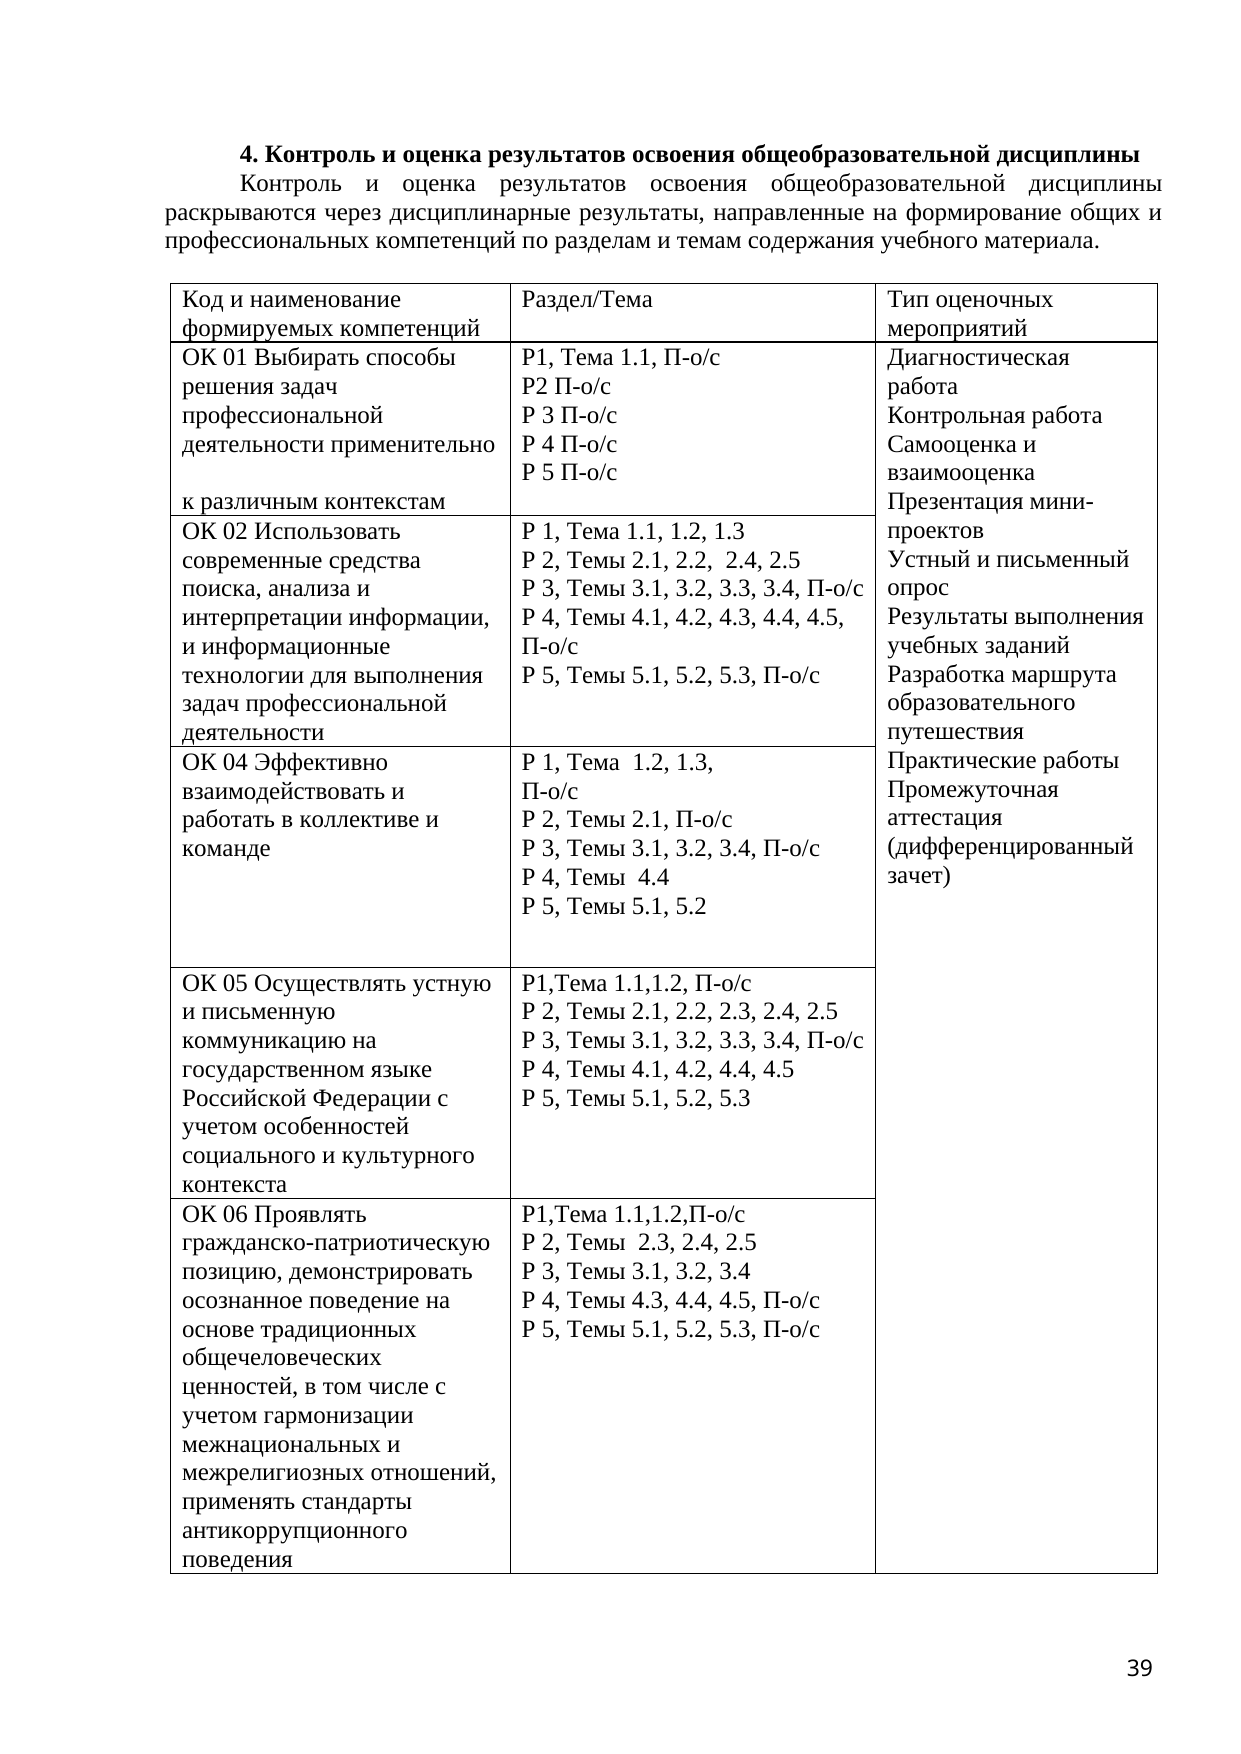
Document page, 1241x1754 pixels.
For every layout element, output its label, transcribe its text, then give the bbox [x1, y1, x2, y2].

table_cell Диагностическая работа Контрольная работа Самооценка и взаимооценка Презентация мини-проектов Устный и письменный опрос Результаты выполнения учебных заданий Разработка маршрута образовательного путешествия Практические работы Промежуточная аттестация (дифференцированный зачет) [876, 343, 1157, 1572]
table_cell Р1,Тема 1.1,1.2,П-о/с Р 2, Темы 2.3, 2.4, 2.5 Р 3, Темы 3.1, 3.2, 3.4 Р 4, Темы 4.3, 4.4, 4.5, П-о/с Р 5, Темы 5.1, 5.2, 5.3, П-о/с [511, 1199, 875, 1572]
table_cell Р 1, Тема 1.2, 1.3, П-о/с Р 2, Темы 2.1, П-о/с Р 3, Темы 3.1, 3.2, 3.4, П-о/с Р 4, Темы 4.4 Р 5, Темы 5.1, 5.2 [511, 747, 875, 967]
table_header Тип оценочных мероприятий [876, 284, 1157, 341]
table_cell ОК 06 Проявлять гражданско-патриотическую позицию, демонстрировать осознанное поведение на основе традиционных общечеловеческих ценностей, в том числе с учетом гармонизации межнациональных и межрелигиозных отношений, применять стандарты антикоррупционного поведения [171, 1199, 510, 1572]
table_header Код и наименование формируемых компетенций [171, 284, 510, 341]
table_cell ОК 05 Осуществлять устную и письменную коммуникацию на государственном языке Российской Федерации с учетом особенностей социального и культурного контекста [171, 968, 510, 1198]
table_header Раздел/Тема [511, 284, 875, 341]
table_cell Р 1, Тема 1.1, 1.2, 1.3 Р 2, Темы 2.1, 2.2, 2.4, 2.5 Р 3, Темы 3.1, 3.2, 3.3, 3.4, П-о/с Р 4, Темы 4.1, 4.2, 4.3, 4.4, 4.5, П-о/с Р 5, Темы 5.1, 5.2, 5.3, П-о/с [511, 516, 875, 746]
table_cell Р1, Тема 1.1, П-о/с Р2 П-о/с Р 3 П-о/с Р 4 П-о/с Р 5 П-о/с [511, 343, 875, 515]
text 4. Контроль и оценка результатов освоения общеобразовательной дисциплины [164, 139, 1163, 168]
table_cell Р1,Тема 1.1,1.2, П-о/с Р 2, Темы 2.1, 2.2, 2.3, 2.4, 2.5 Р 3, Темы 3.1, 3.2, 3.3, 3.4, П-о/с Р 4, Темы 4.1, 4.2, 4.4, 4.5 Р 5, Темы 5.1, 5.2, 5.3 [511, 968, 875, 1198]
table_cell ОК 01 Выбирать способы решения задач профессиональной деятельности применительно к различным контекстам [171, 343, 510, 515]
text Контроль и оценка результатов освоения общеобразовательной дисциплины раскрываются через дисциплинарные результаты, направленные на формирование общих и профессиональных компетенций по разделам и темам содержания учебного материала. [164, 168, 1163, 254]
table_cell ОК 02 Использовать современные средства поиска, анализа и интерпретации информации, и информационные технологии для выполнения задач профессиональной деятельности [171, 516, 510, 746]
table_cell ОК 04 Эффективно взаимодействовать и работать в коллективе и команде [171, 747, 510, 967]
